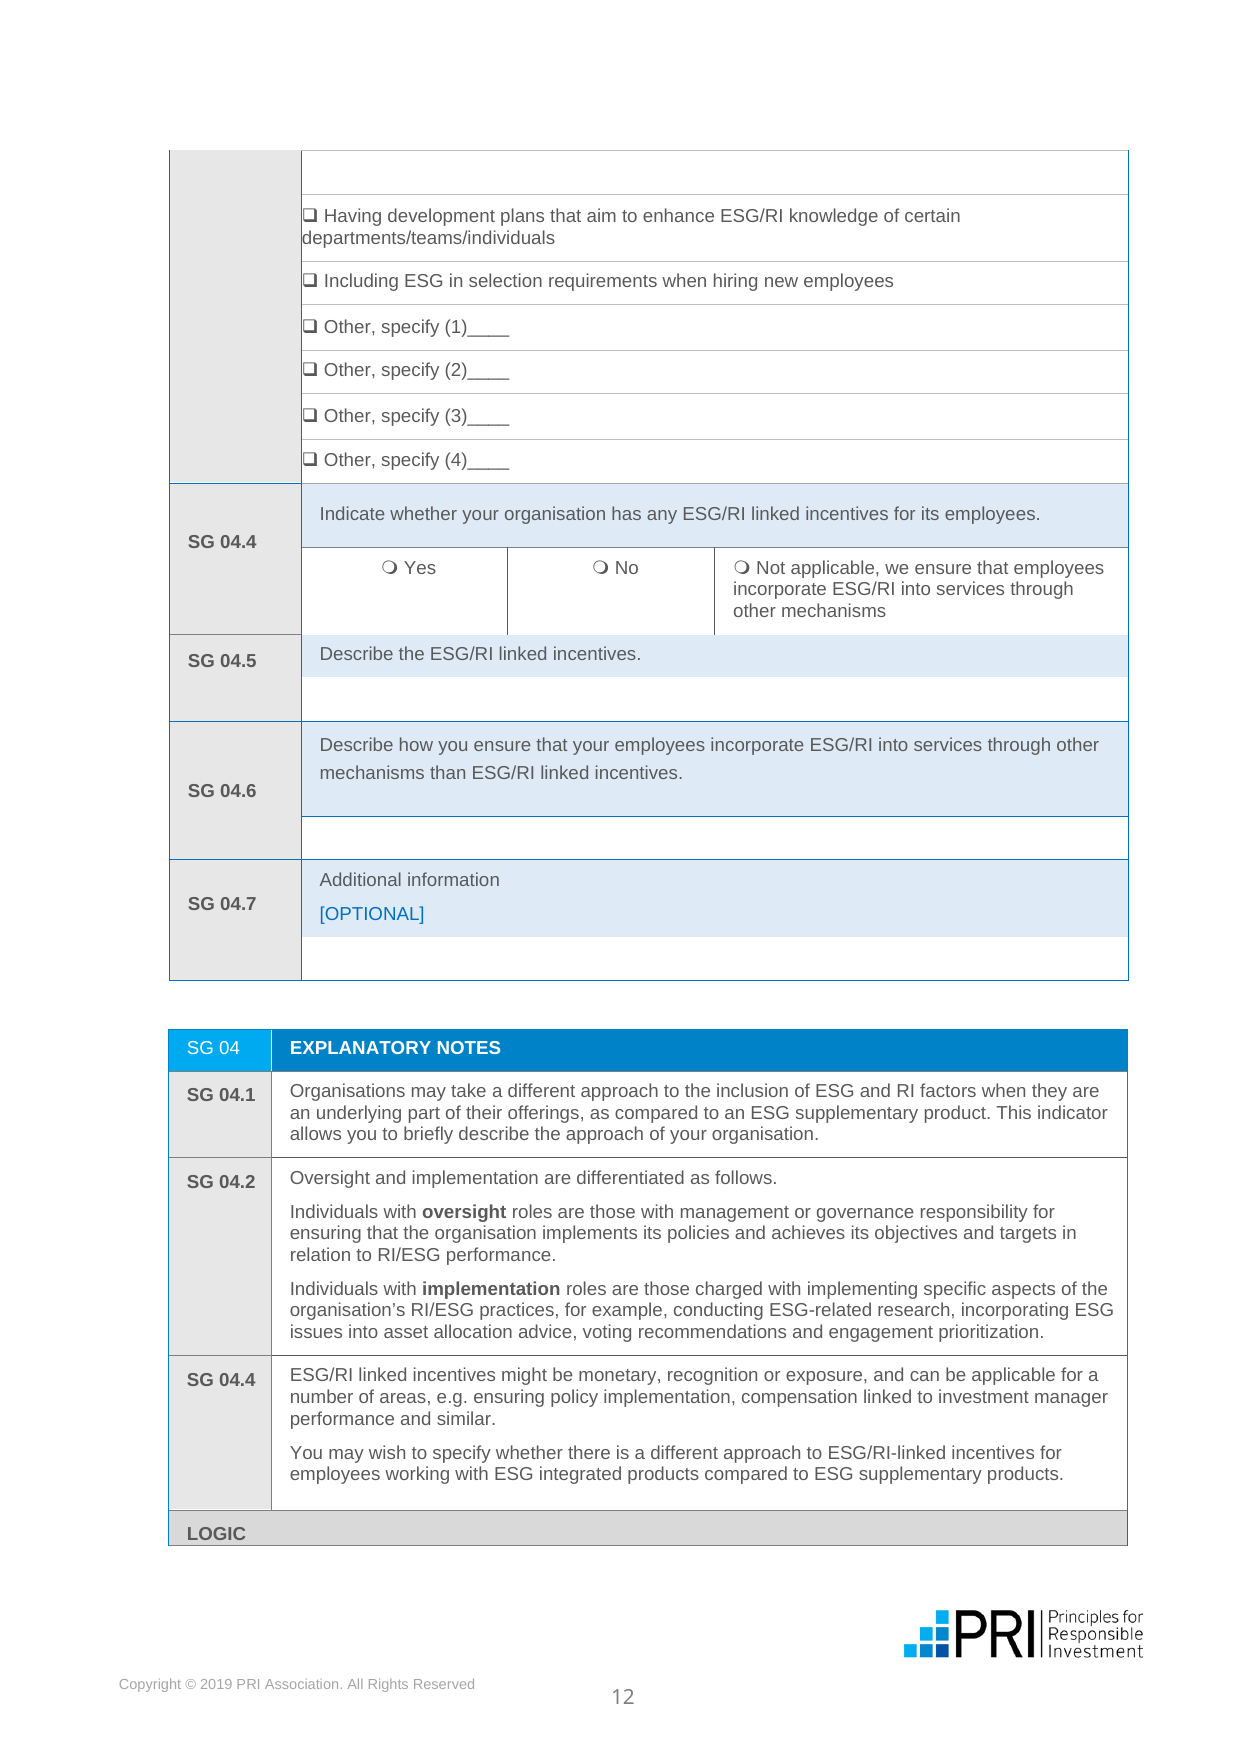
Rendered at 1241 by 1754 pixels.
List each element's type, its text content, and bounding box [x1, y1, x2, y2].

table_cell Organisations may take a different approach to the inclusion of ESG and RI factors when they are an underlying part of their offerings, as compared to an ESG supplementary product. This indicator allows you to briefly describe the approach of your organisation. [272, 1072, 1127, 1157]
table_cell SG 04.2 [169, 1158, 271, 1355]
table_cell SG 04.7 [170, 860, 301, 980]
table_cell Other, specify (1)____ [302, 305, 1128, 350]
table_cell [302, 678, 1128, 721]
table_header EXPLANATORY NOTES [272, 1030, 1127, 1071]
table_cell ESG/RI linked incentives might be monetary, recognition or exposure, and can be applicable for a number of areas, e.g. ensuring policy implementation, compensation linked to investment manager performance and similar. You may wish to specify whether there is a different approach to ESG/RI-linked incentives for employees working with ESG integrated products compared to ESG supplementary products. [272, 1356, 1127, 1509]
table_cell Yes [302, 548, 507, 634]
table_cell SG 04.5 [170, 635, 301, 721]
table_cell Other, specify (2)____ [302, 351, 1128, 393]
table_cell Other, specify (4)____ [302, 440, 1128, 482]
picture [621, 1535, 1217, 1708]
table_cell Additional information [OPTIONAL] [302, 860, 1128, 937]
table_cell [302, 817, 1128, 859]
table_cell SG 04.6 [170, 722, 301, 859]
table_header SG 04 [169, 1030, 271, 1071]
table_cell LOGIC [169, 1511, 1127, 1545]
table_cell Indicate whether your organisation has any ESG/RI linked incentives for its employees. [302, 484, 1128, 547]
table_cell Not applicable, we ensure that employees incorporate ESG/RI into services through other mechanisms [715, 548, 1128, 634]
table_cell No [508, 548, 714, 634]
table_cell Other, specify (3)____ [302, 394, 1128, 439]
table_cell SG 04.1 [169, 1072, 271, 1157]
table_cell Describe the ESG/RI linked incentives. [302, 635, 1128, 677]
table_cell Describe how you ensure that your employees incorporate ESG/RI into services through other mechanisms than ESG/RI linked incentives. [302, 722, 1128, 816]
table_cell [302, 151, 1128, 193]
table_cell SG 04.4 [170, 484, 301, 634]
table_cell Including ESG in selection requirements when hiring new employees [302, 262, 1128, 304]
table_cell SG 04.4 [169, 1356, 271, 1509]
table_cell [302, 938, 1128, 980]
table_cell Having development plans that aim to enhance ESG/RI knowledge of certain departments/teams/individuals [302, 195, 1128, 261]
table_cell Oversight and implementation are differentiated as follows. Individuals with oversight roles are those with management or governance responsibility for ensuring that the organisation implements its policies and achieves its objectives and targets in relation to RI/ESG performance. Individuals with implementation roles are those charged with implementing specific aspects of the organisation’s RI/ESG practices, for example, conducting ESG-related research, incorporating ESG issues into asset allocation advice, voting recommendations and engagement prioritization. [272, 1158, 1127, 1355]
